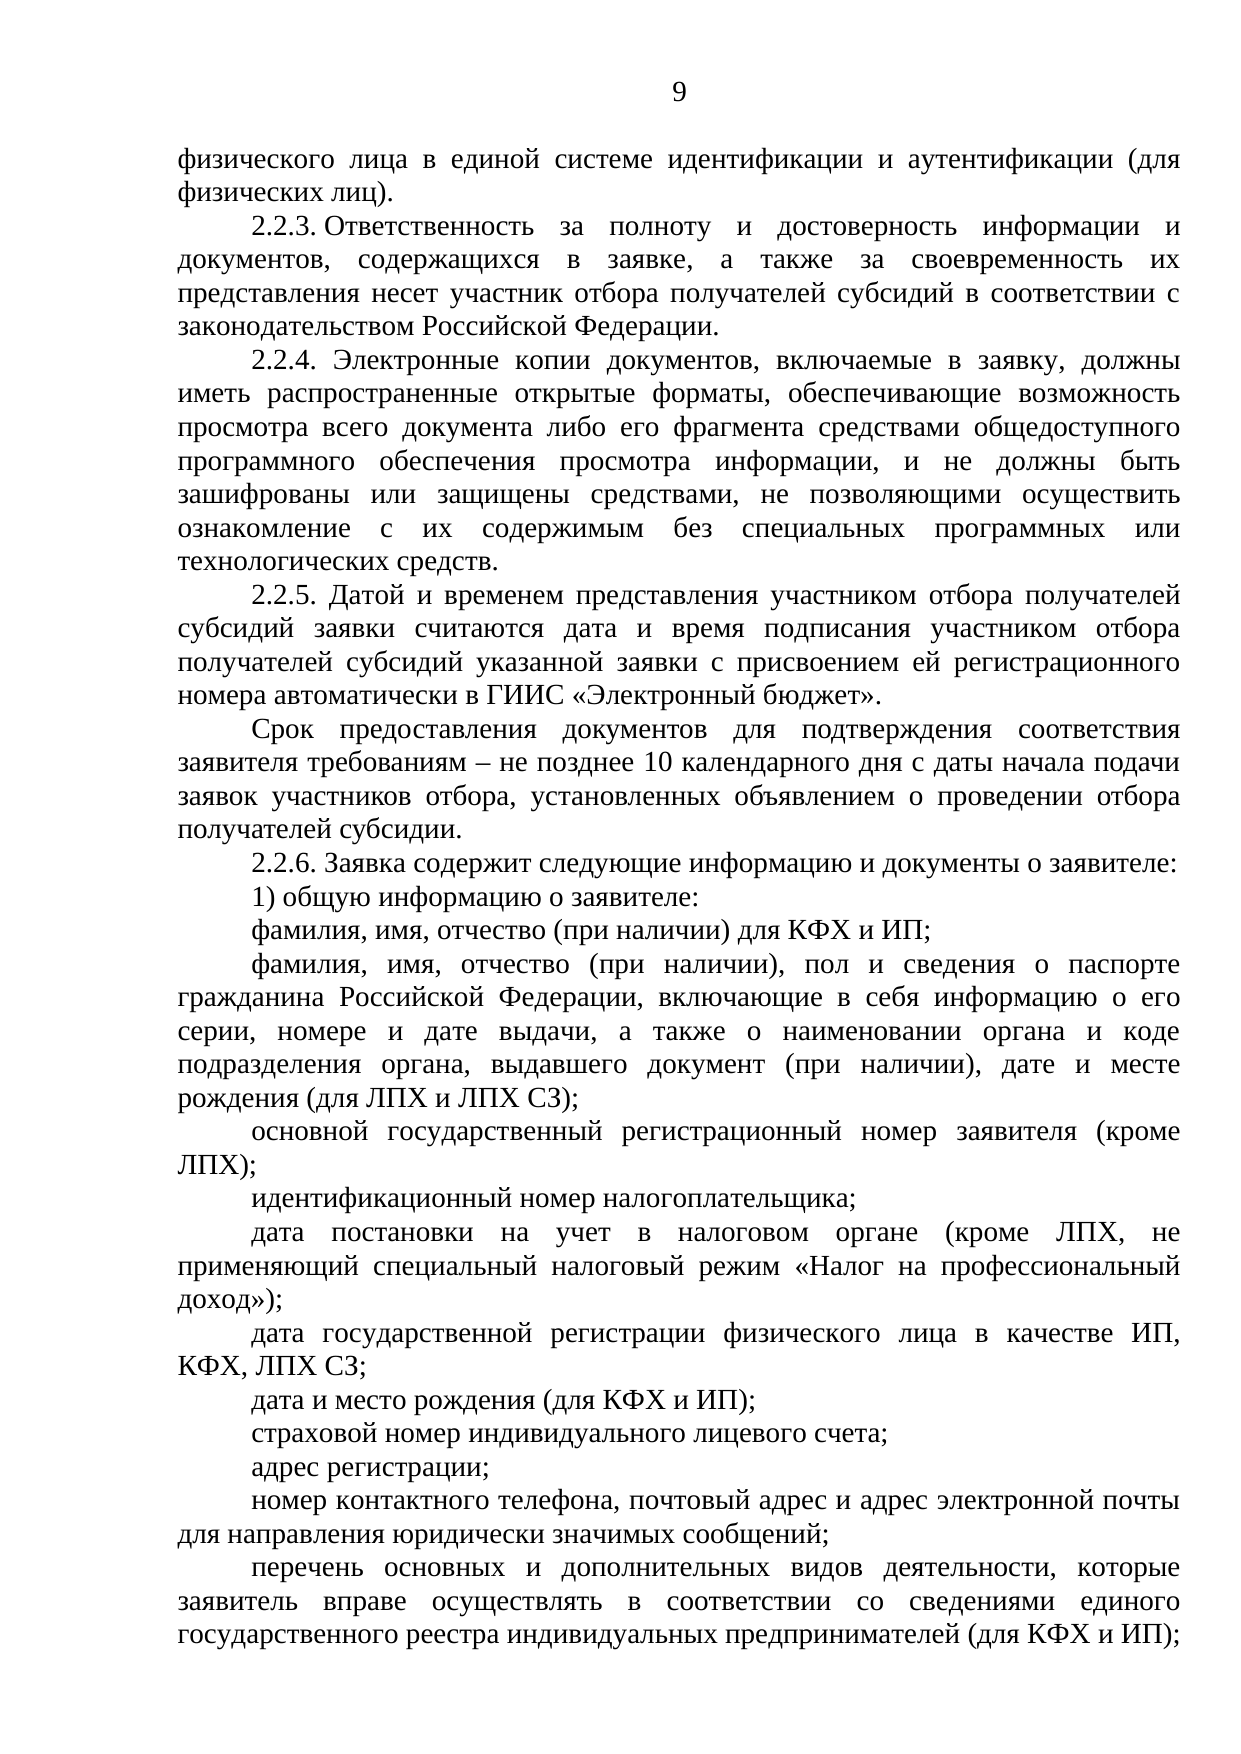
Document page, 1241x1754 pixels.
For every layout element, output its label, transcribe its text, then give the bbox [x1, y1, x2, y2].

text основной государственный регистрационный номер заявителя (кроме ЛПХ); [177, 1113, 1181, 1181]
text страховой номер индивидуального лицевого счета; [177, 1415, 1181, 1449]
text дата государственной регистрации физического лица в качестве ИП, КФХ, ЛПХ СЗ; [177, 1315, 1181, 1382]
text адрес регистрации; [177, 1449, 1181, 1482]
text Срок предоставления документов для подтверждения соответствия заявителя требованиям – не позднее 10 календарного дня с даты начала подачи заявок участников отбора, установленных объявлением о проведении отбора получателей субсидии. [177, 711, 1181, 845]
text дата и место рождения (для КФХ и ИП); [177, 1382, 1181, 1415]
text 2.2.5. Датой и временем представления участником отбора получателей субсидий заявки считаются дата и время подписания участником отбора получателей субсидий указанной заявки с присвоением ей регистрационного номера автоматически в ГИИС «Электронный бюджет». [177, 577, 1181, 711]
text фамилия, имя, отчество (при наличии), пол и сведения о паспорте гражданина Российской Федерации, включающие в себя информацию о его серии, номере и дате выдачи, а также о наименовании органа и коде подразделения органа, выдавшего документ (при наличии), дате и месте рождения (для ЛПХ и ЛПХ СЗ); [177, 946, 1181, 1113]
text 2.2.6. Заявка содержит следующие информацию и документы о заявителе: [177, 845, 1181, 879]
text номер контактного телефона, почтовый адрес и адрес электронной почты для направления юридически значимых сообщений; [177, 1482, 1181, 1549]
text дата постановки на учет в налоговом органе (кроме ЛПХ, не применяющий специальный налоговый режим «Налог на профессиональный доход»); [177, 1214, 1181, 1315]
text 2.2.4. Электронные копии документов, включаемые в заявку, должны иметь распространенные открытые форматы, обеспечивающие возможность просмотра всего документа либо его фрагмента средствами общедоступного программного обеспечения просмотра информации, и не должны быть зашифрованы или защищены средствами, не позволяющими осуществить ознакомление с их содержимым без специальных программных или технологических средств. [177, 342, 1181, 577]
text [177, 141, 1181, 208]
text перечень основных и дополнительных видов деятельности, которые заявитель вправе осуществлять в соответствии со сведениями единого государственного реестра индивидуальных предпринимателей (для КФХ и ИП); [177, 1549, 1181, 1650]
text фамилия, имя, отчество (при наличии) для КФХ и ИП; [177, 912, 1181, 946]
text 1) общую информацию о заявителе: [177, 879, 1181, 912]
text идентификационный номер налогоплательщика; [177, 1181, 1181, 1214]
text 2.2.3. Ответственность за полноту и достоверность информации и документов, содержащихся в заявке, а также за своевременность их представления несет участник отбора получателей субсидий в соответствии с законодательством Российской Федерации. [177, 208, 1181, 342]
